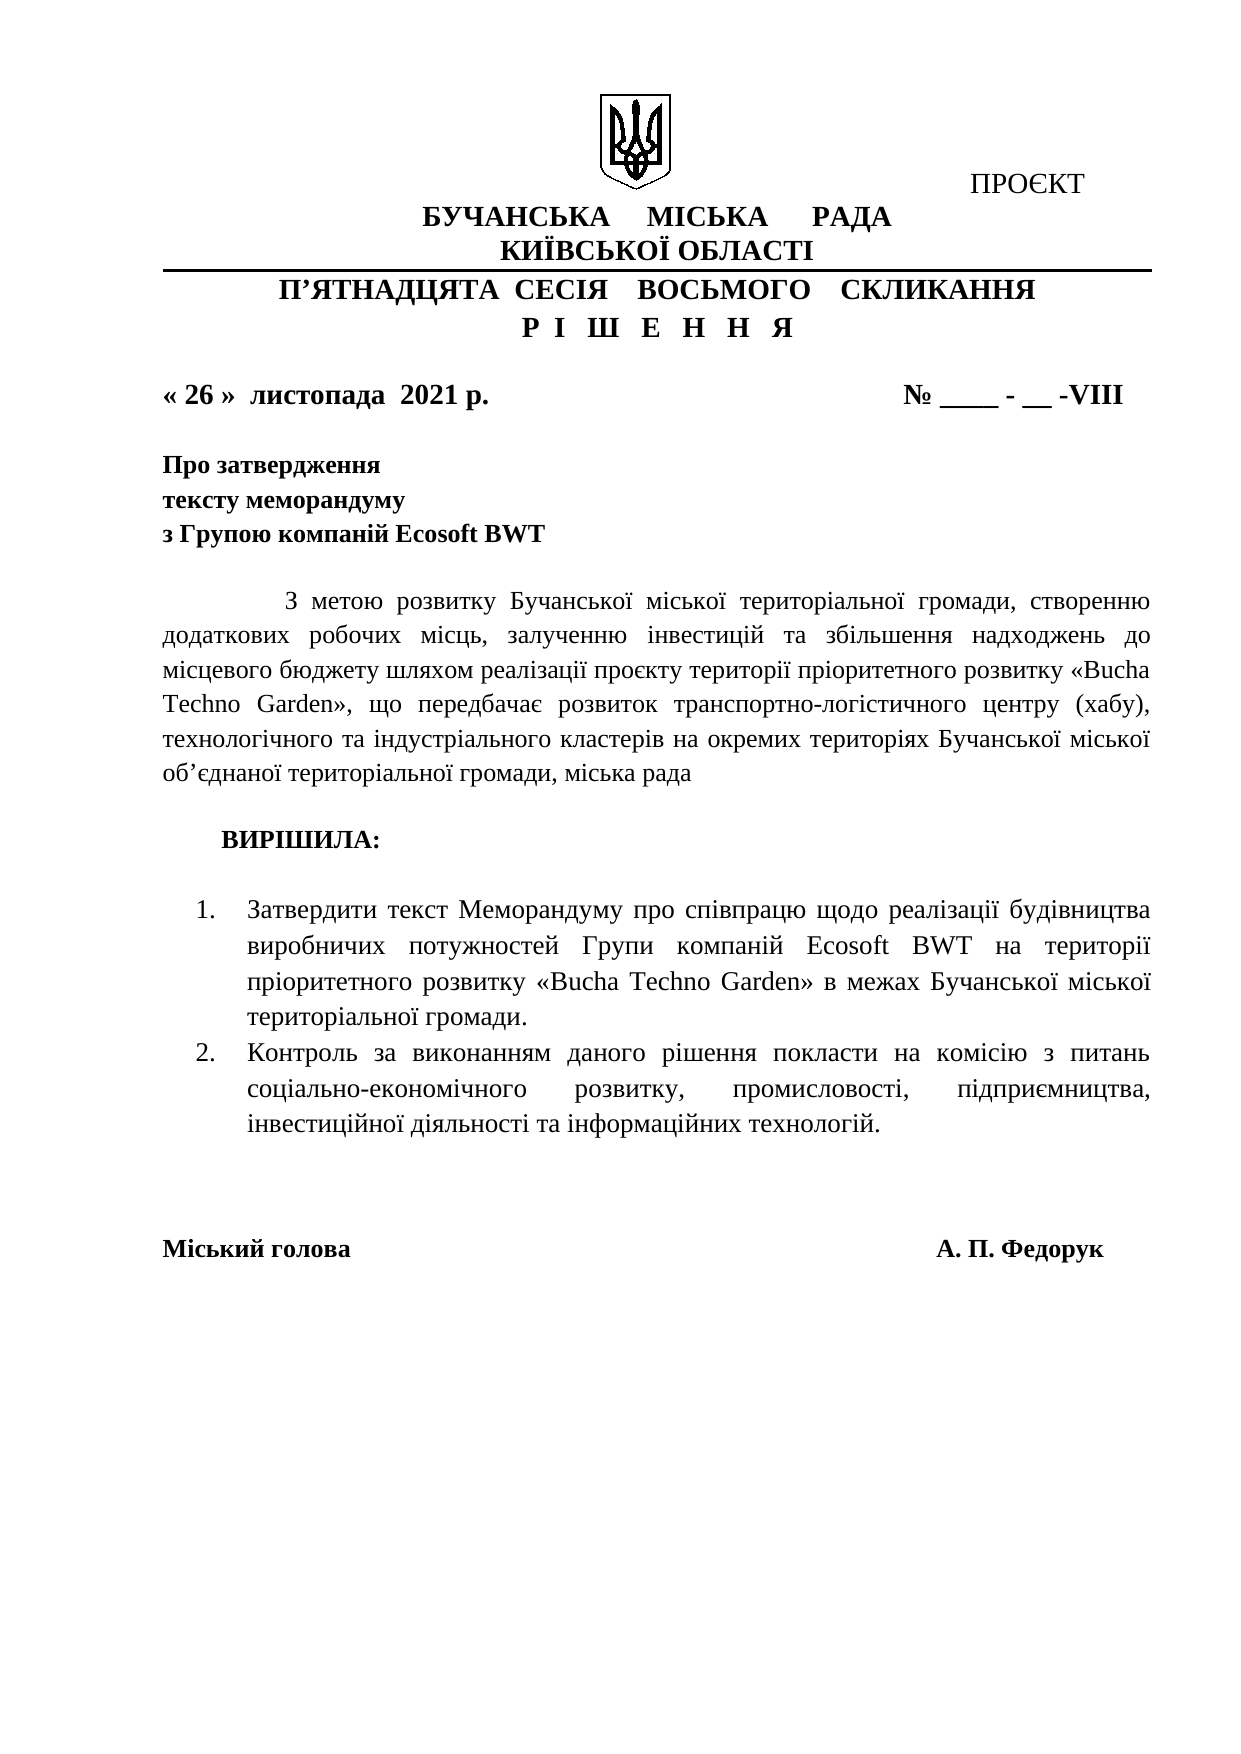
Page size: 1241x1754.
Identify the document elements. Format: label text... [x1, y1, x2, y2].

subtitle « 26 » листопада 2021 р. № ____ - __ -VІІІ [162, 377, 1152, 411]
subtitle КИЇВСЬКОЇ ОБЛАСТІ [162, 233, 1152, 272]
subtitle Р І Ш Е Н Н Я [162, 310, 1152, 344]
text тексту меморандуму [162, 484, 1152, 514]
text ВИРІШИЛА: [162, 824, 1152, 854]
text Міський голова А. П. Федорук [162, 1233, 1152, 1263]
list Затвердити текст Меморандуму про співпрацю щодо реалізації будівництва виробничих потужностей Групи компаній Ecosoft BWT на території пріоритетного розвитку «Bucha Techno Garden» в межах Бучанської міської територіальної громади. [195, 893, 1152, 1031]
text П’ЯТНАДЦЯТА СЕСІЯ ВОСЬМОГО СКЛИКАННЯ [162, 272, 1152, 305]
text з Групою компаній Ecosoft BWT [162, 518, 1152, 548]
list Контроль за виконанням даного рішення покласти на комісію з питань соціально-економічного розвитку, промисловості, підприємництва, інвестиційної діяльності та інформаційних технологій. [195, 1036, 1152, 1139]
text З метою розвитку Бучанської міської територіальної громади, створенню додаткових робочих місць, залученню інвестицій та збільшення надходжень до місцевого бюджету шляхом реалізації проєкту території пріоритетного розвитку «Bucha Techno Garden», що передбачає розвиток транспортно-логістичного центру (хабу), технологічного та індустріального кластерів на окремих територіях Бучанської міської об’єднаної територіальної громади, міська рада [162, 585, 1152, 787]
text Про затвердження [162, 449, 1152, 479]
text БУЧАНСЬКА МІСЬКА РАДА [162, 199, 1152, 233]
subtitle ПРОЄКТ [162, 88, 1152, 199]
